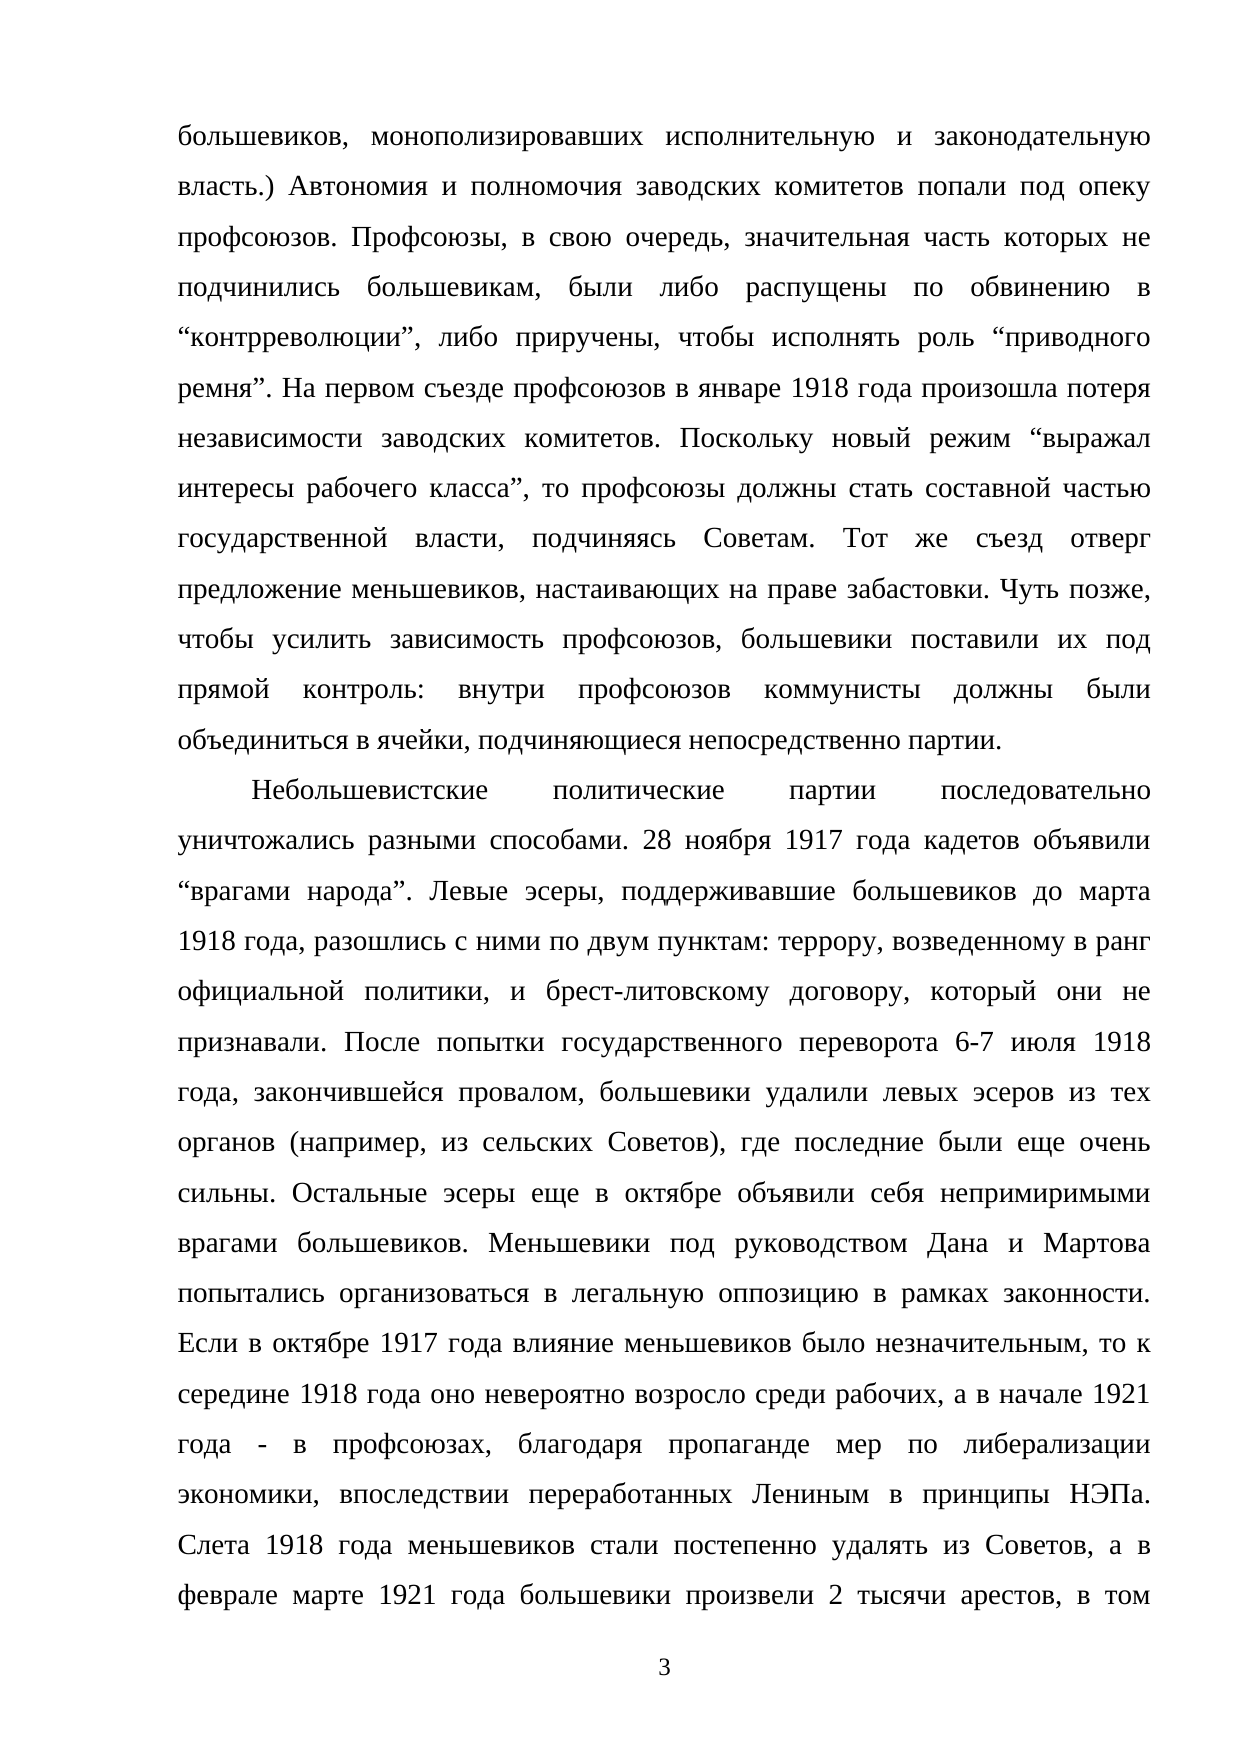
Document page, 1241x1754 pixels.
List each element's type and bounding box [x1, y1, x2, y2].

text [177, 118, 1152, 755]
text [177, 772, 1152, 1611]
